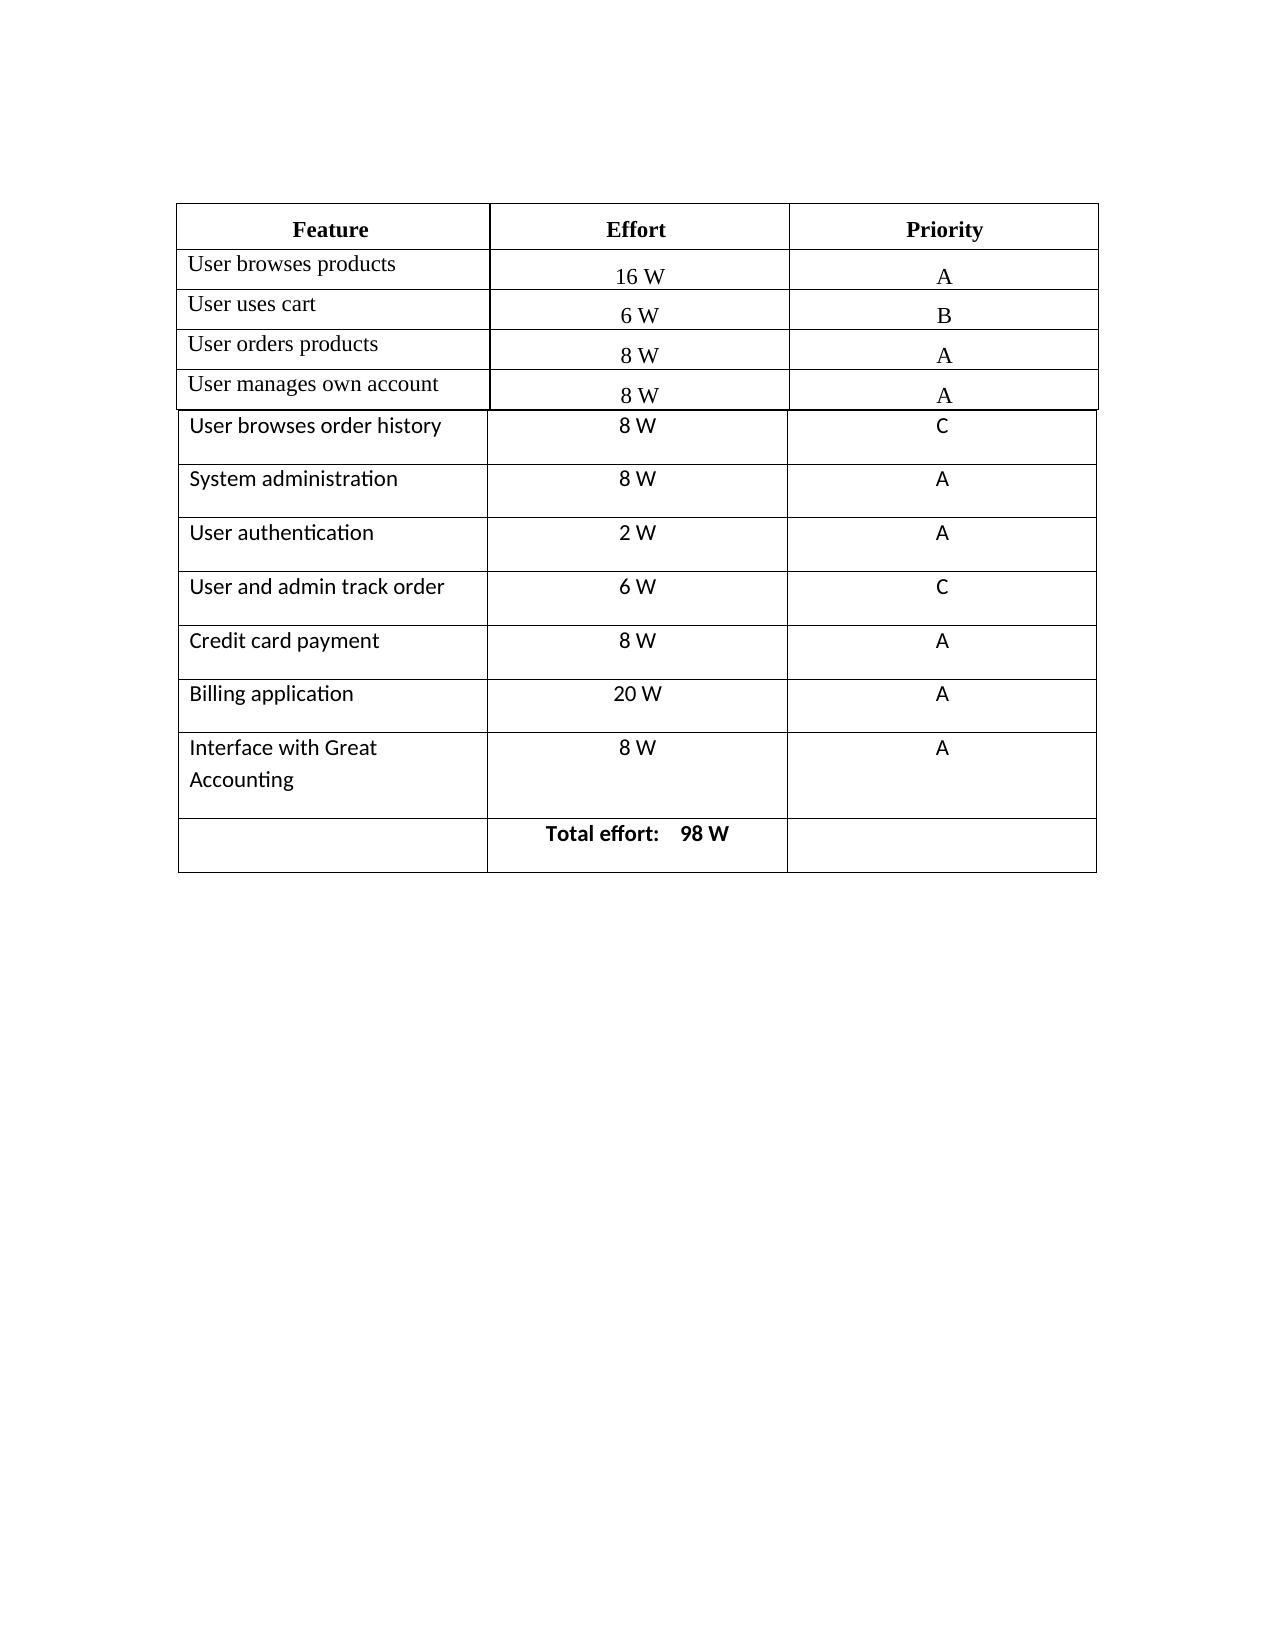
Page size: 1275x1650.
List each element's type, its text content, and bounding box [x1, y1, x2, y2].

table_cell 6 W [491, 290, 789, 329]
table_cell User browses products [177, 250, 489, 289]
table_cell [788, 819, 1096, 872]
table_cell User orders products [177, 330, 489, 369]
table_cell 16 W [491, 250, 789, 289]
table_cell A [788, 680, 1096, 732]
table_cell Billing application [179, 680, 487, 732]
table_cell C [788, 572, 1096, 625]
table_cell B [790, 290, 1098, 329]
table_cell A [788, 626, 1096, 678]
table_cell 6 W [488, 572, 787, 625]
table_cell Interface with Great Accounting [179, 733, 487, 818]
table_cell User uses cart [177, 290, 489, 329]
table_cell A [788, 518, 1096, 571]
table_header Effort [491, 204, 789, 249]
table_cell 8 W [491, 370, 789, 409]
table_cell [179, 819, 487, 872]
table_cell User authentication [179, 518, 487, 571]
table_cell A [788, 465, 1096, 517]
table_header User browses order history [179, 411, 487, 463]
table_cell 20 W [488, 680, 787, 732]
table_header Priority [790, 204, 1098, 249]
table_cell 8 W [488, 733, 787, 818]
table_cell User manages own account [177, 370, 489, 409]
table_cell 8 W [488, 465, 787, 517]
table_cell A [788, 733, 1096, 818]
table_cell 8 W [491, 330, 789, 369]
table_cell 8 W [488, 626, 787, 678]
table_cell A [790, 330, 1098, 369]
table_header Feature [177, 204, 489, 249]
table_cell Total effort: 98 W [488, 819, 787, 872]
table_cell A [790, 370, 1098, 409]
table_cell Credit card payment [179, 626, 487, 678]
table_header 8 W [488, 411, 787, 463]
table_header C [788, 411, 1096, 463]
table_cell 2 W [488, 518, 787, 571]
table_cell A [790, 250, 1098, 289]
table_cell User and admin track order [179, 572, 487, 625]
table_cell System administration [179, 465, 487, 517]
